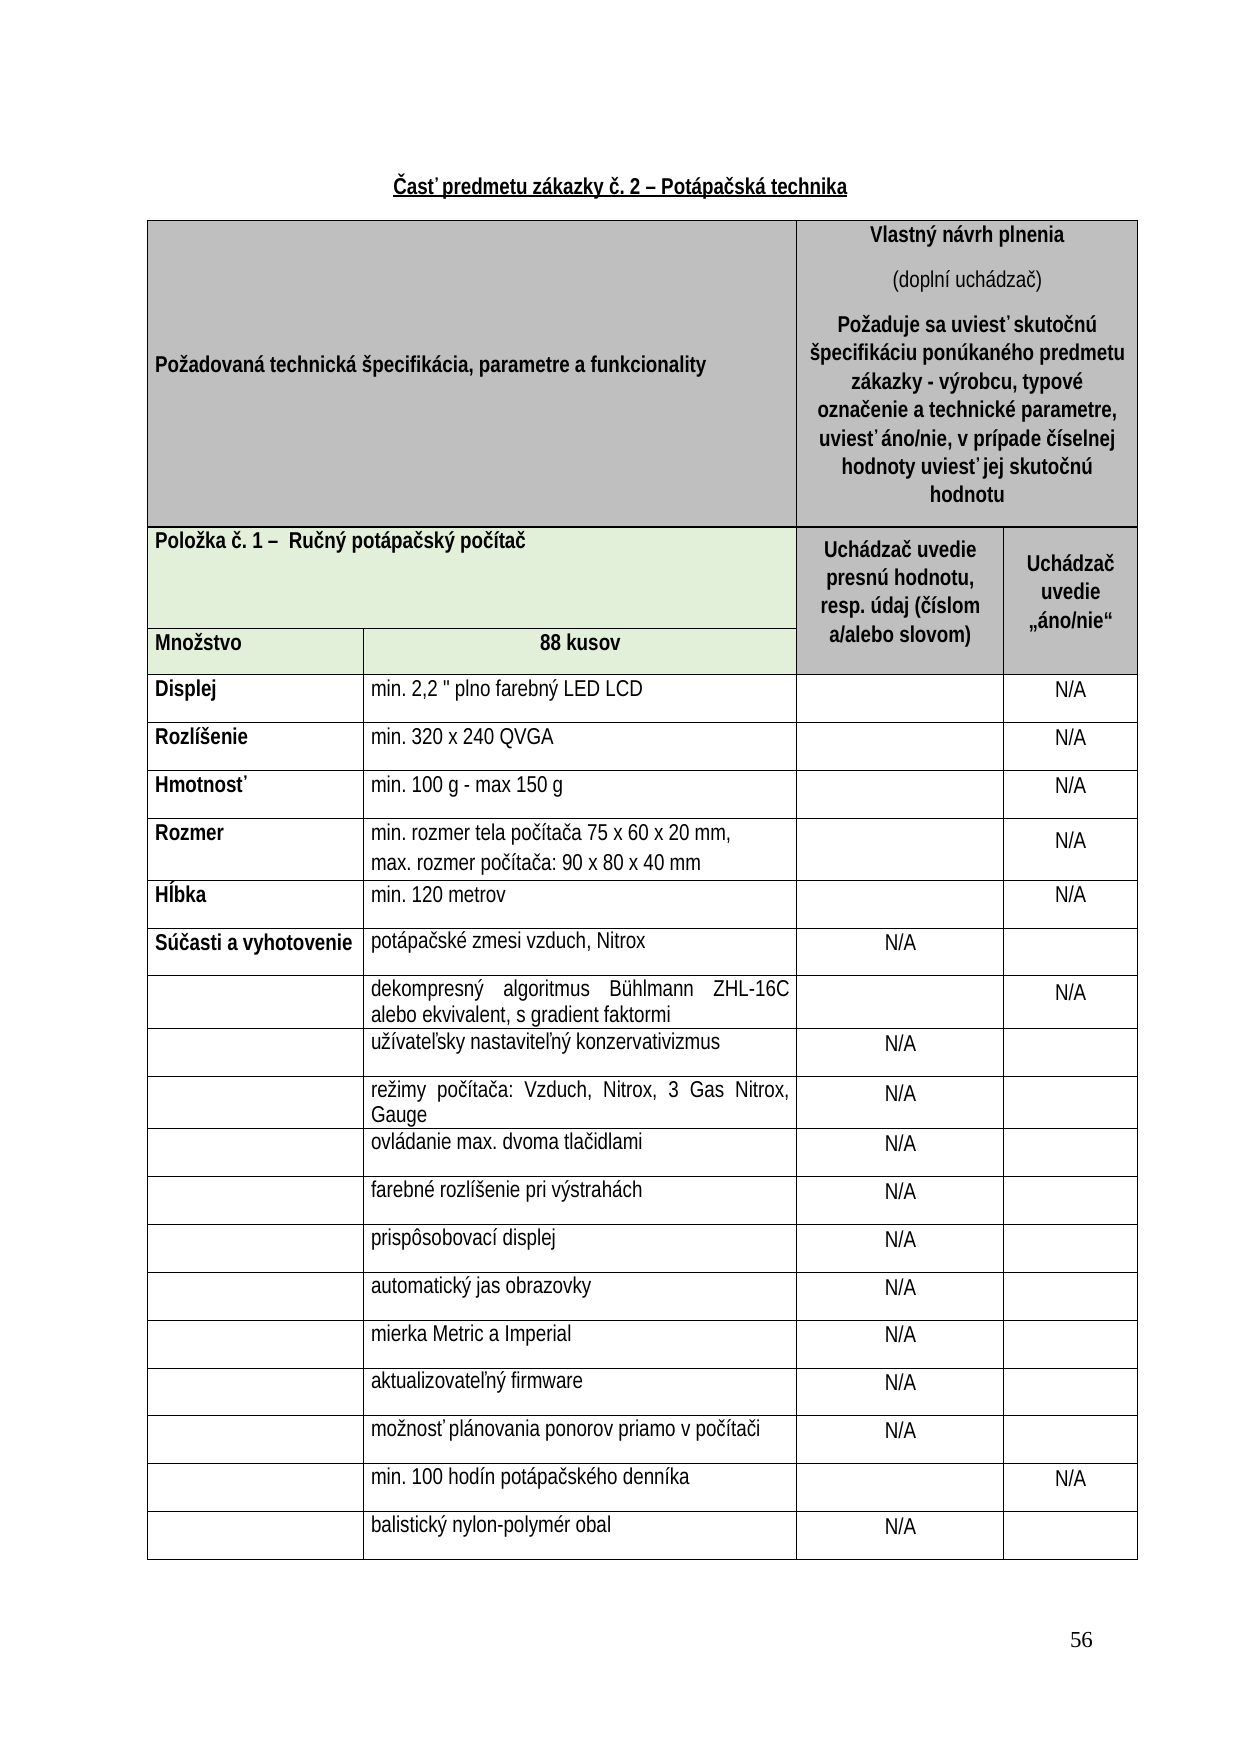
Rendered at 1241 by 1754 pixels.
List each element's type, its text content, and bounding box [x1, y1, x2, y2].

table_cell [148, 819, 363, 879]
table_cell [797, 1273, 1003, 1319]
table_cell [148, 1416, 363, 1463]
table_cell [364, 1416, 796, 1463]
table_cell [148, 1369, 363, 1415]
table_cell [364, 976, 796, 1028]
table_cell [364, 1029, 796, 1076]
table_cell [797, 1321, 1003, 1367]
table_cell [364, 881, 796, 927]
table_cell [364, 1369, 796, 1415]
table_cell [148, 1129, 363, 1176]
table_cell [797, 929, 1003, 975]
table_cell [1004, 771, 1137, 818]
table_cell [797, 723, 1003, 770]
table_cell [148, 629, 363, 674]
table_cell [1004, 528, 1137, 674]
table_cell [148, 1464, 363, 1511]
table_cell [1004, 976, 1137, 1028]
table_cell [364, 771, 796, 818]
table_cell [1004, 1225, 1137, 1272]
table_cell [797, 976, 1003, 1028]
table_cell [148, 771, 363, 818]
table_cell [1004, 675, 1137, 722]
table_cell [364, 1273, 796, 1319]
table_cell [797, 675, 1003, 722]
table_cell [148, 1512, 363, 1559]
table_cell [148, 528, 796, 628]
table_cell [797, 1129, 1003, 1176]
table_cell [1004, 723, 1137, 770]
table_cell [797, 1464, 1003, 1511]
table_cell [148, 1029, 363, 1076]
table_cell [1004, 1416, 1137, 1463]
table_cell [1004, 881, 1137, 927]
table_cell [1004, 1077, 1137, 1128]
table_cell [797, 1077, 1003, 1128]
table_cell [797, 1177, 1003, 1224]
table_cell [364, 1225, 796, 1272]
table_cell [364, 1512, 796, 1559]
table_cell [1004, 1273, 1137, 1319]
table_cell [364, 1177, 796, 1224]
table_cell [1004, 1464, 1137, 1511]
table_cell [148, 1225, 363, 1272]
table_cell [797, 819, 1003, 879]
list Časť predmetu zákazky č. 2 – Potápačská technika [148, 173, 1093, 199]
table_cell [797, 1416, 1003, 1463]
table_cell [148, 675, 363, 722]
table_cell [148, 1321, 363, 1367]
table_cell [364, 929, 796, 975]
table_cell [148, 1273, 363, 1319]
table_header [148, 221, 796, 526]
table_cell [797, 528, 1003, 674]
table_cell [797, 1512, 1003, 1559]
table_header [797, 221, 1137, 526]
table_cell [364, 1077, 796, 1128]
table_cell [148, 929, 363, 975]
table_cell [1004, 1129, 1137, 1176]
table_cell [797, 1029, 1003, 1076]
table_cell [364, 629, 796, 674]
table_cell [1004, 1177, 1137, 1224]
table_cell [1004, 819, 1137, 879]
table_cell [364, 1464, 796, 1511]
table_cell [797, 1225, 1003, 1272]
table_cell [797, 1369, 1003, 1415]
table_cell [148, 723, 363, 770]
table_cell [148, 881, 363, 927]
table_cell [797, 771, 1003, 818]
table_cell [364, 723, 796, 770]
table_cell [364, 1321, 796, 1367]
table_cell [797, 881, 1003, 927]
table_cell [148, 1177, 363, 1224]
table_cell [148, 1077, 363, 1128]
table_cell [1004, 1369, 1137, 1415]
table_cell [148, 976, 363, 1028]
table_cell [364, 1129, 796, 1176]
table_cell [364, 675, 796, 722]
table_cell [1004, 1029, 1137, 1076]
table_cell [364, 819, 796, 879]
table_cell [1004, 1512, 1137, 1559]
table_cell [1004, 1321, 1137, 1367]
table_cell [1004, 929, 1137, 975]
